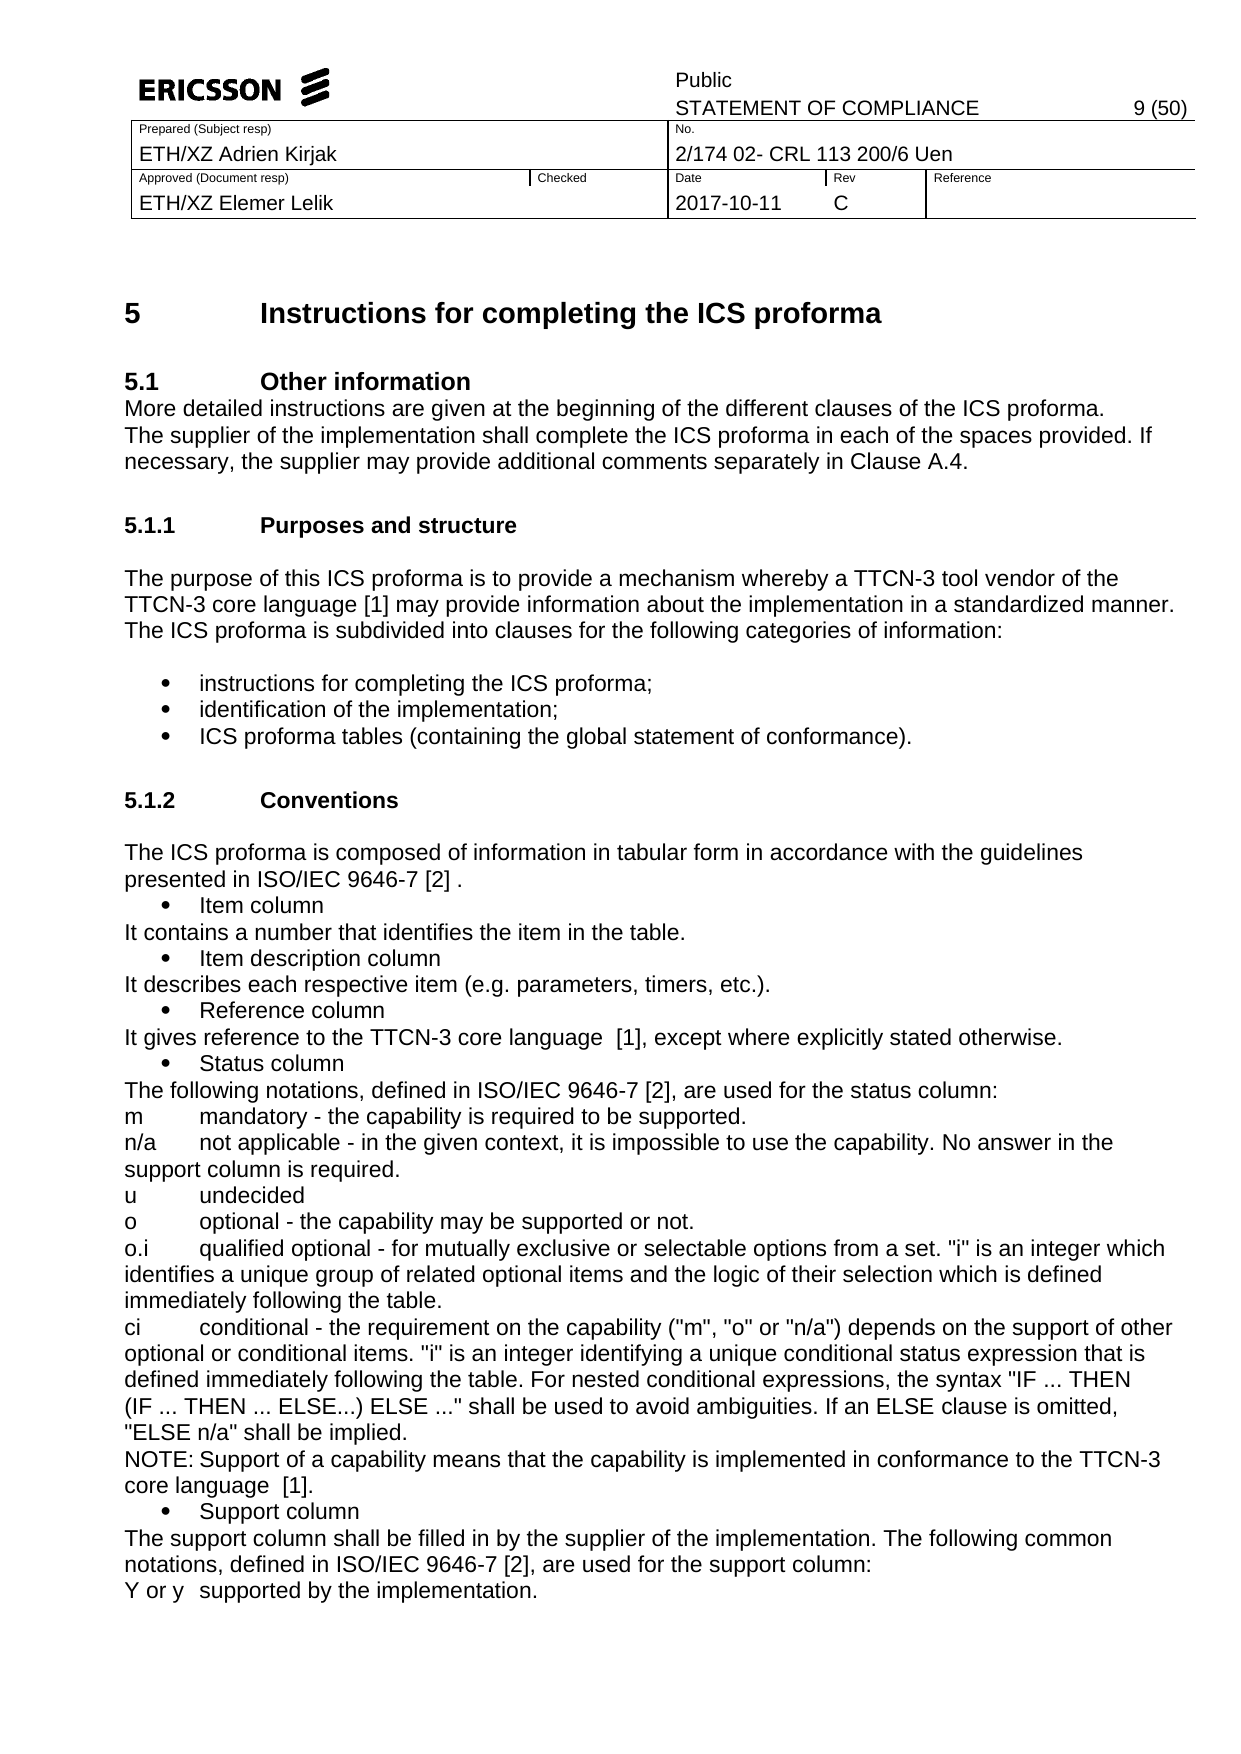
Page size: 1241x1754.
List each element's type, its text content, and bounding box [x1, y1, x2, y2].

list identification of the implementation; [162, 696, 1181, 723]
list Support column [162, 1498, 1181, 1524]
list Status column [162, 1050, 1181, 1077]
text The following notations, defined in ISO/IEC 9646-7 [2], are used for the status column: [124, 1077, 1181, 1103]
picture [138, 67, 330, 107]
text ci conditional - the requirement on the capability ("m", "o" or "n/a") depends on the support of other optional or conditional items. "i" is an integer identifying a unique conditional status expression that is defined immediately following the table. For nested conditional expressions, the syntax "IF ... THEN (IF ... THEN ... ELSE...) ELSE ..." shall be used to avoid ambiguities. If an ELSE clause is omitted, "ELSE n/a" shall be implied. [124, 1314, 1181, 1446]
text m mandatory - the capability is required to be supported. [124, 1103, 1181, 1129]
text The ICS proforma is subdivided into clauses for the following categories of information: [124, 617, 1181, 670]
subtitle Purposes and structure [124, 512, 1181, 538]
subtitle Conventions [124, 787, 1181, 813]
text It describes each respective item (e.g. parameters, timers, etc.). [124, 971, 1181, 997]
list instructions for completing the ICS proforma; [162, 670, 1181, 696]
text It contains a number that identifies the item in the table. [124, 918, 1181, 945]
text Y or y supported by the implementation. [124, 1577, 1181, 1604]
text The support column shall be filled in by the supplier of the implementation. The following common notations, defined in ISO/IEC 9646-7 [2], are used for the support column: [124, 1524, 1181, 1577]
list ICS proforma tables (containing the global statement of conformance). [162, 723, 1181, 749]
list Item column [162, 892, 1181, 918]
subtitle Instructions for completing the ICS proforma [124, 296, 1181, 329]
text u undecided [124, 1182, 1181, 1208]
text More detailed instructions are given at the beginning of the different clauses of the ICS proforma. [124, 395, 1181, 422]
list Reference column [162, 997, 1181, 1024]
text The ICS proforma is composed of information in tabular form in accordance with the guidelines presented in ISO/IEC 9646-7 [2] . [124, 813, 1181, 892]
text o optional - the capability may be supported or not. [124, 1208, 1181, 1235]
list Item description column [162, 945, 1181, 971]
text The supplier of the implementation shall complete the ICS proforma in each of the spaces provided. If necessary, the supplier may provide additional comments separately in Clause A.4. [124, 422, 1181, 474]
subtitle Other information [124, 367, 1181, 395]
text o.i qualified optional - for mutually exclusive or selectable options from a set. "i" is an integer which identifies a unique group of related optional items and the logic of their selection which is defined immediately following the table. [124, 1235, 1181, 1314]
text It gives reference to the TTCN-3 core language [1], except where explicitly stated otherwise. [124, 1024, 1181, 1050]
text NOTE: Support of a capability means that the capability is implemented in conformance to the TTCN-3 core language [1]. [124, 1446, 1181, 1498]
text The purpose of this ICS proforma is to provide a mechanism whereby a TTCN-3 tool vendor of the TTCN-3 core language [1] may provide information about the implementation in a standardized manner. [124, 538, 1181, 617]
text n/a not applicable - in the given context, it is impossible to use the capability. No answer in the support column is required. [124, 1129, 1181, 1182]
